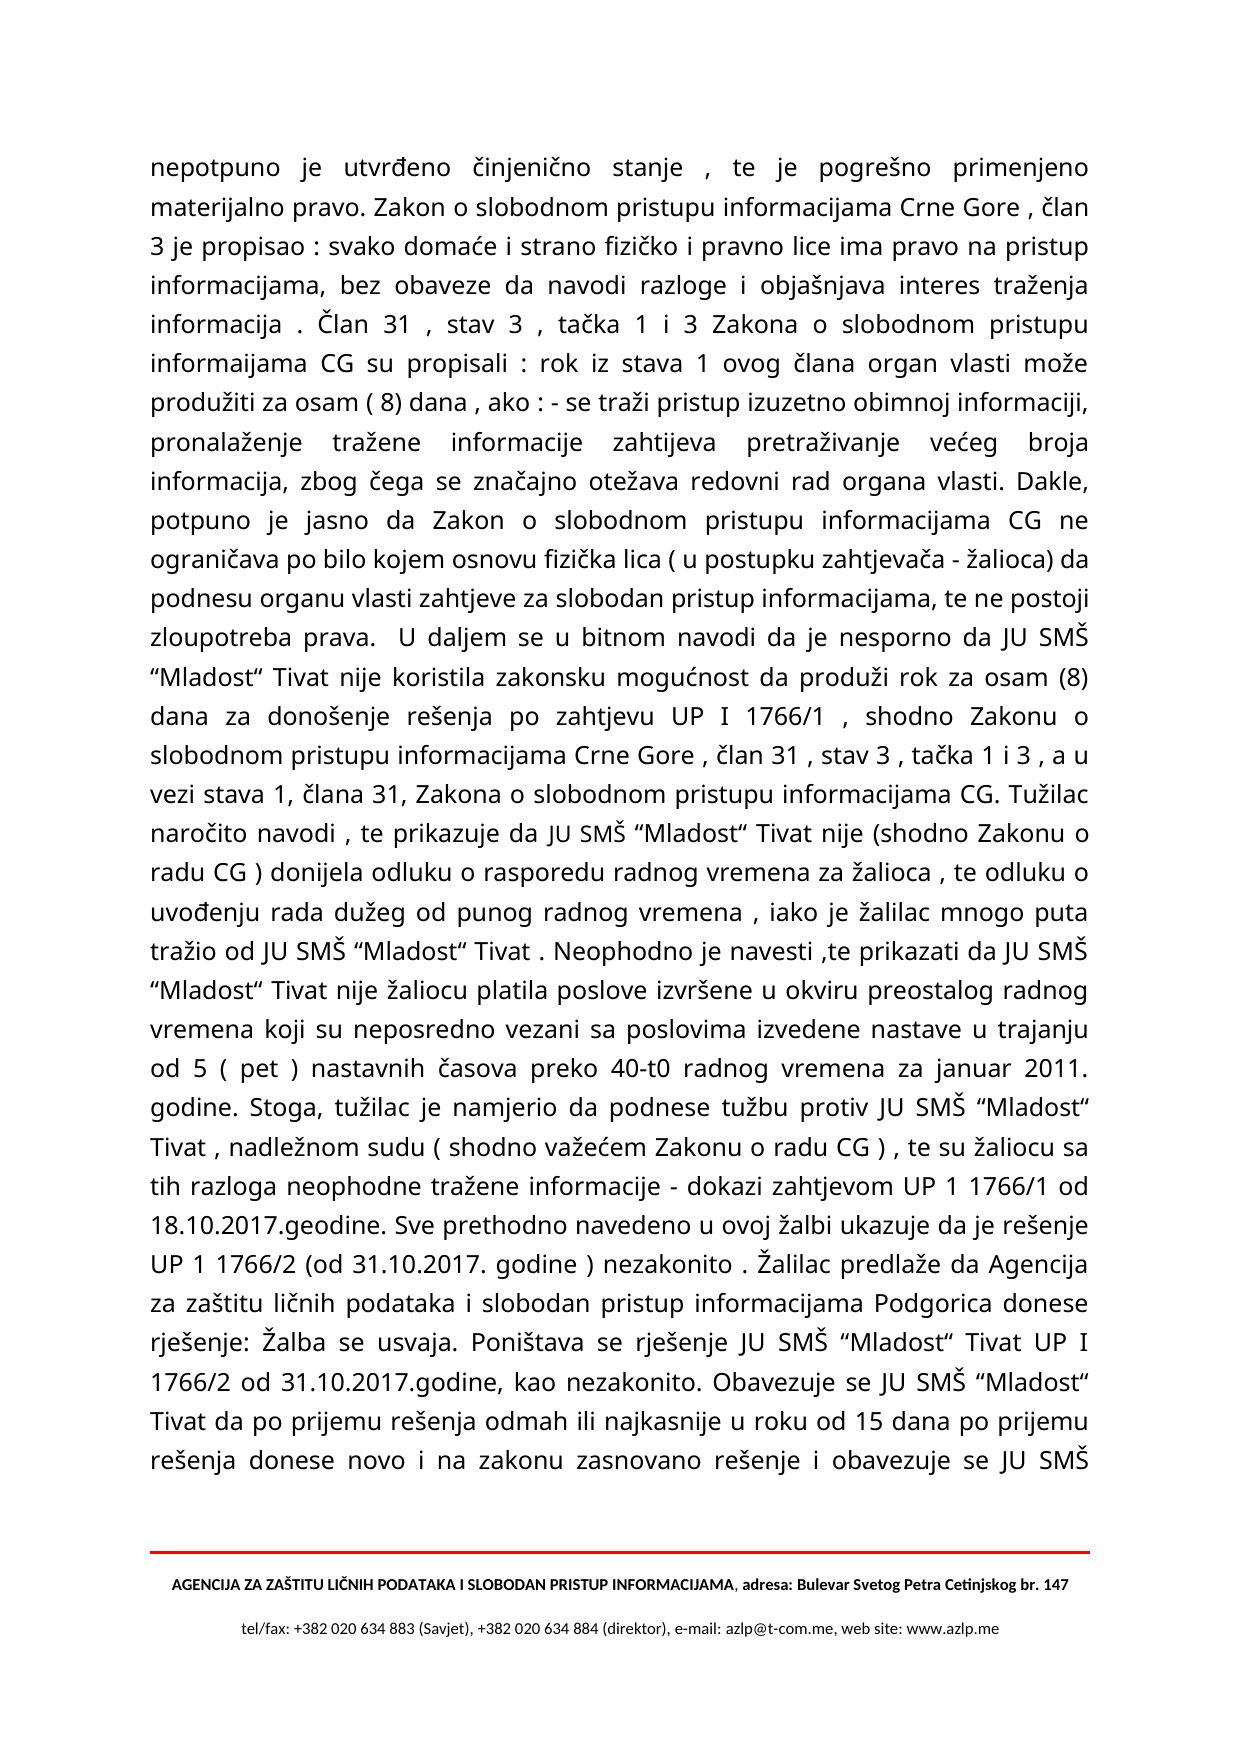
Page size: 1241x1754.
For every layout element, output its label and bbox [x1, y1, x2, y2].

text [150, 150, 1090, 1477]
